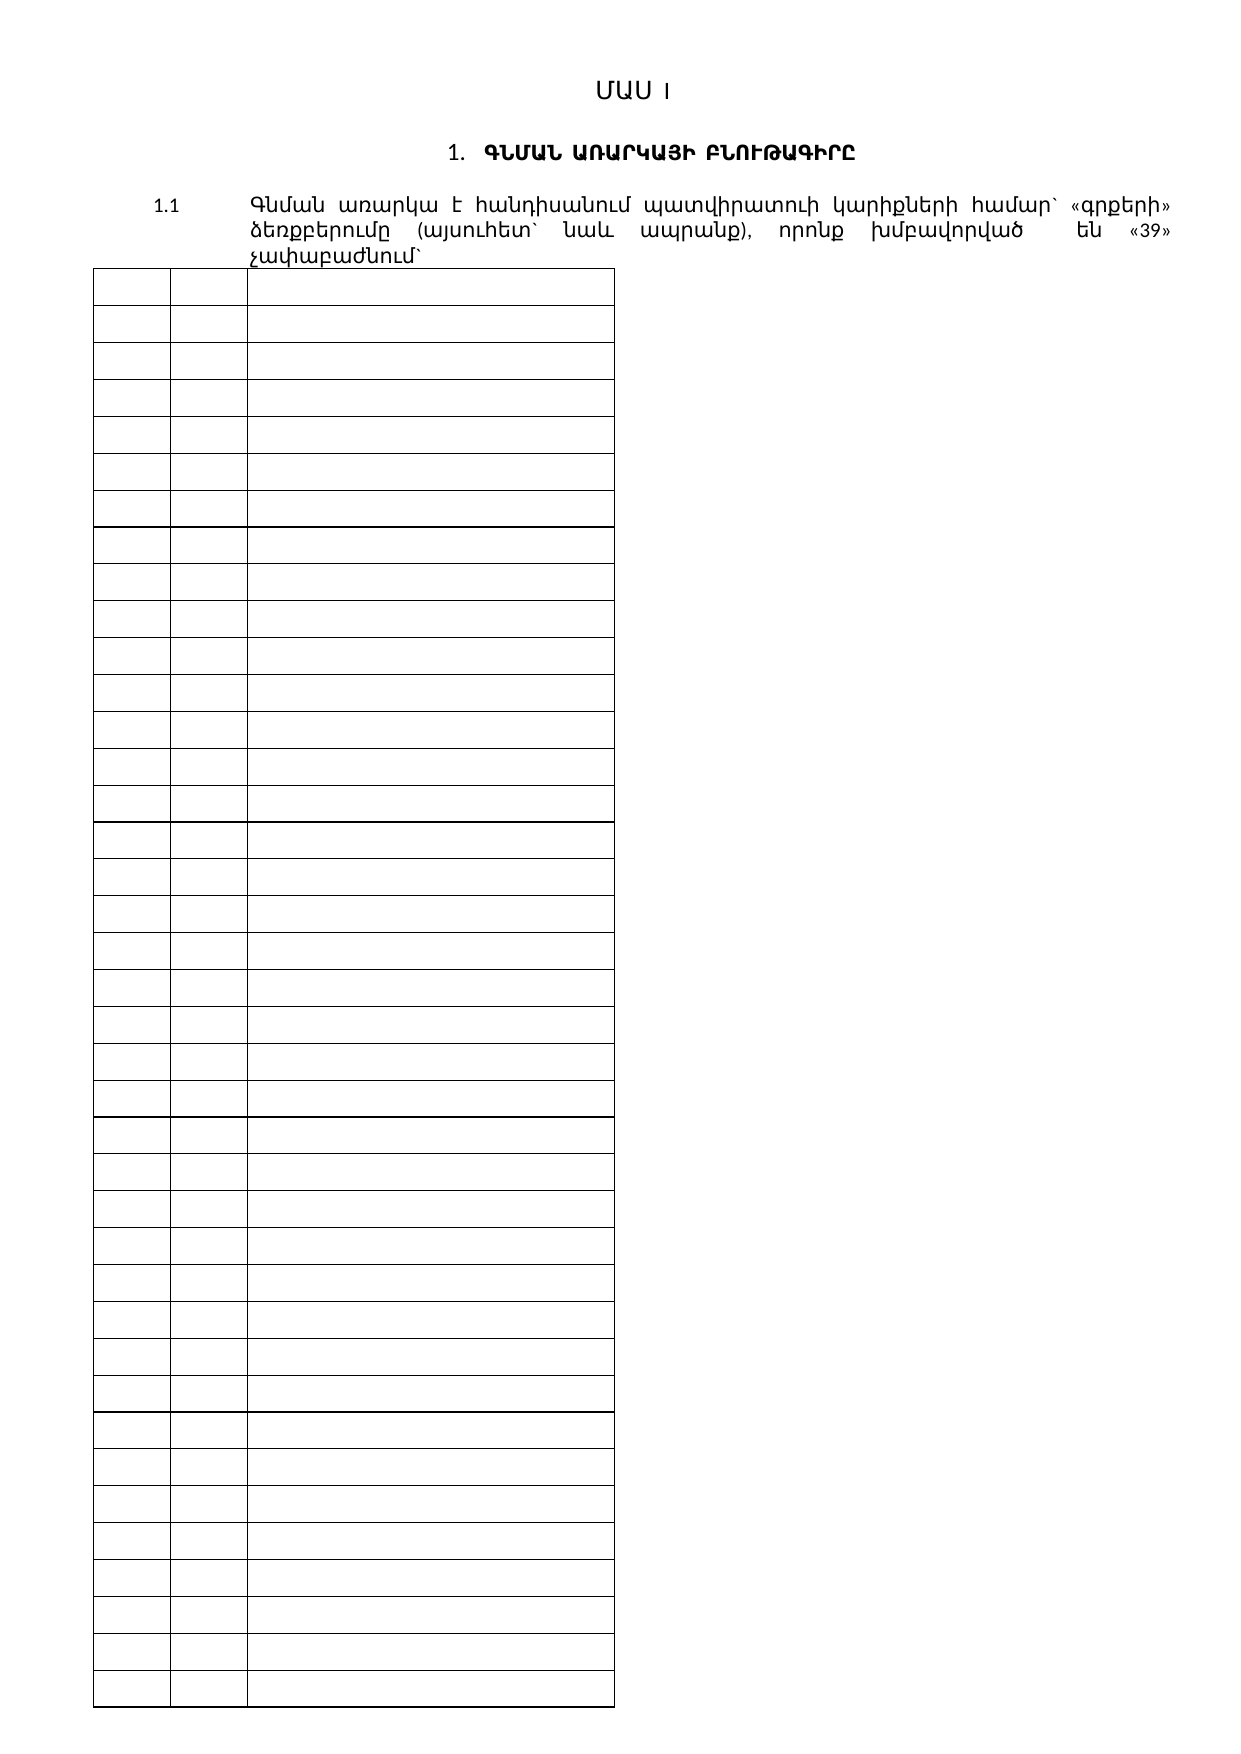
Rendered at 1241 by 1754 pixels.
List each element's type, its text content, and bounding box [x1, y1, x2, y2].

list ԳՆՄԱՆ ԱՌԱՐԿԱՅԻ ԲՆՈՒԹԱԳԻՐԸ [131, 136, 1171, 167]
subtitle Գնման առարկա է հանդիսանում պատվիրատուի կարիքների համար` «գրքերի» ձեռքբերումը (այսուհետ` նաև ապրանք), որոնք խմբավորված են «39» չափաբաժնում` [153, 192, 1171, 268]
text ՄԱՍ I [94, 75, 1171, 106]
